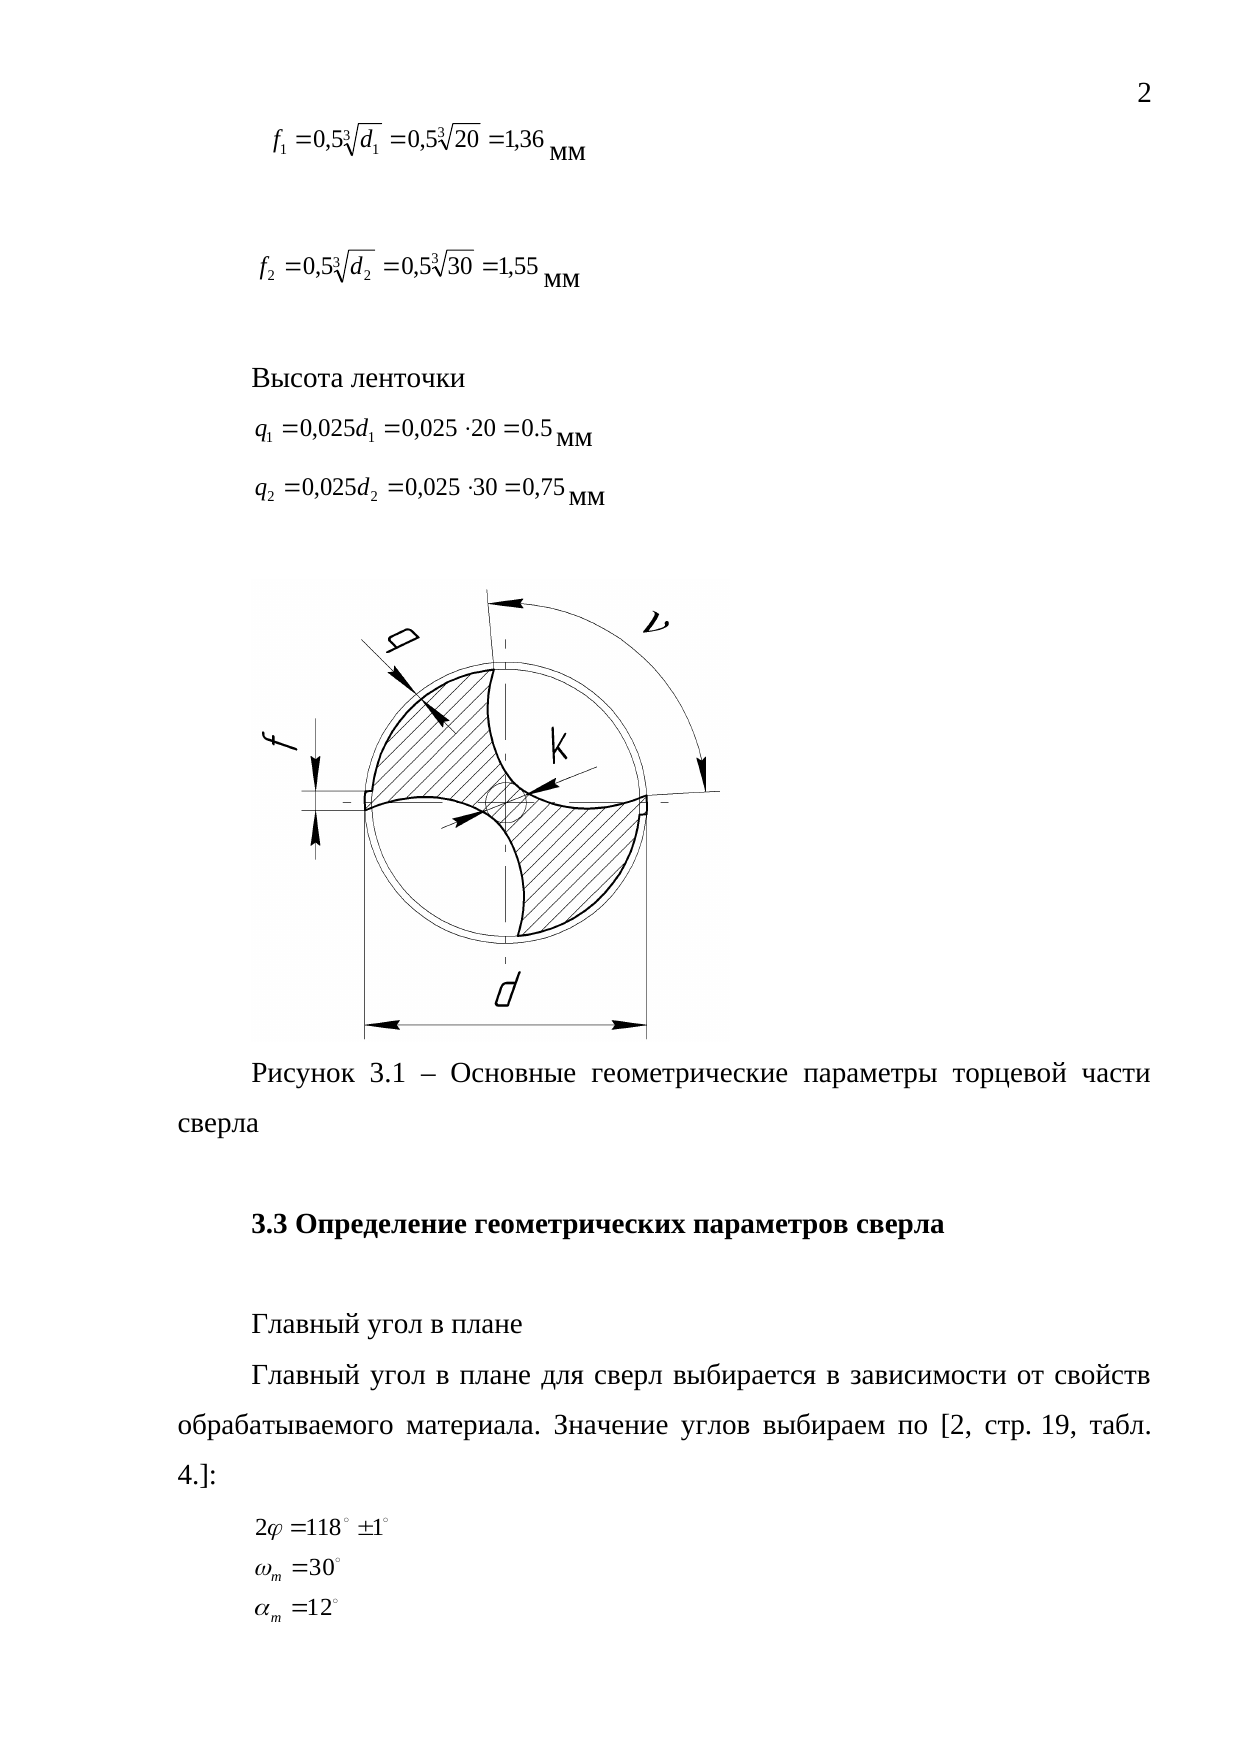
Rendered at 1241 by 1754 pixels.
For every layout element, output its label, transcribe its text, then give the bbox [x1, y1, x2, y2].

text Главный угол в плане [177, 1306, 1152, 1340]
text Высота ленточки [177, 360, 1152, 394]
picture [251, 579, 730, 1042]
text Рисунок 3.1 – Основные геометрические параметры торцевой части сверла [177, 1055, 1152, 1139]
text мм [177, 470, 1152, 512]
text 3.3 Определение геометрических параметров сверла [177, 1206, 1152, 1239]
text Главный угол в плане для сверл выбирается в зависимости от свойств обрабатываемого материала. Значение углов выбираем по [2, стр. 19, табл. 4.]: [177, 1357, 1152, 1491]
text мм [177, 411, 1152, 453]
text мм [177, 245, 1152, 293]
